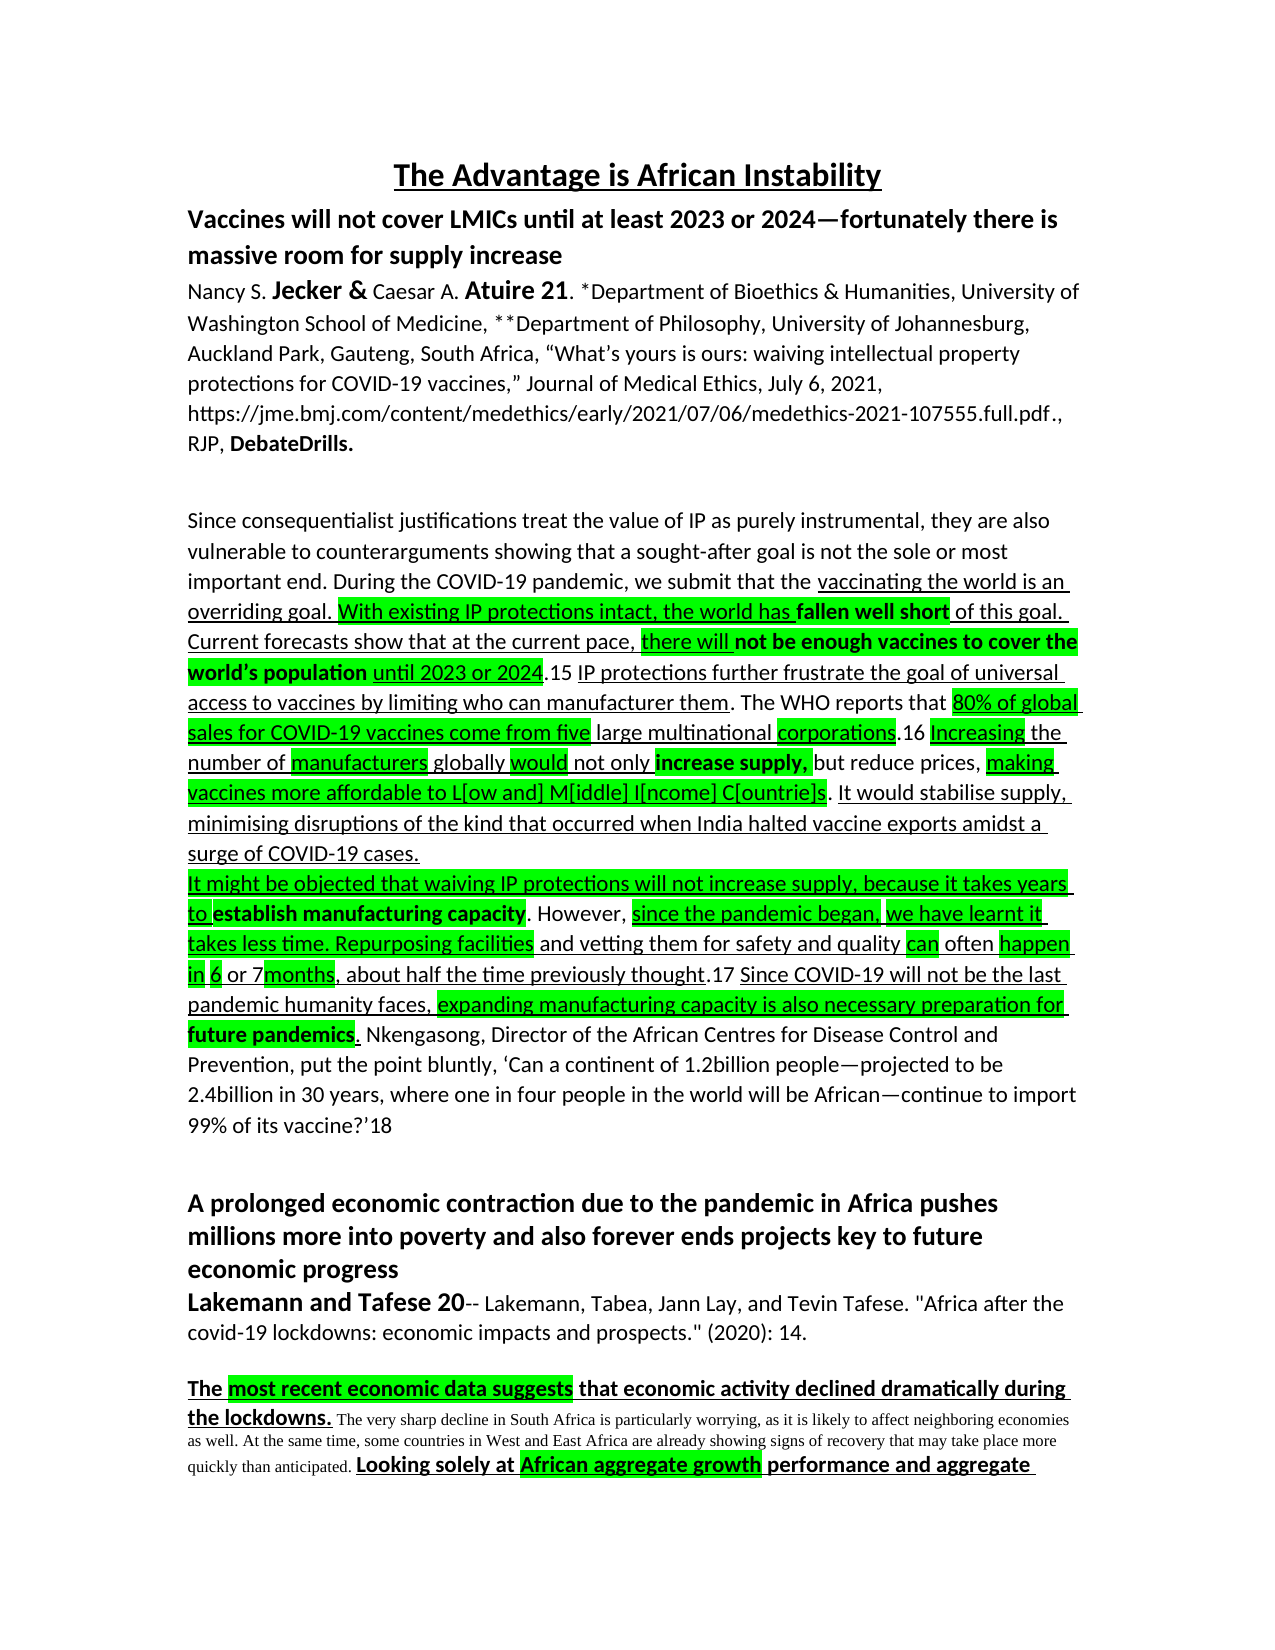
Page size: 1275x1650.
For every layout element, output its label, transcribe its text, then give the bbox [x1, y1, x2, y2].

text Nancy S. Jecker & Caesar A. Atuire 21. *Department of Bioethics & Humanities, University of Washington School of Medicine, **Department of Philosophy, University of Johannesburg, Auckland Park, Gauteng, South Africa, “What’s yours is ours: waiving intellectual property protections for COVID-19 vaccines,” Journal of Medical Ethics, July 6, 2021, https://jme.bmj.com/content/medethics/early/2021/07/06/medethics-2021-107555.full.pdf., RJP, DebateDrills. [187, 273, 1087, 458]
text It might be objected that waiving IP protections will not increase supply, because it takes years to establish manufacturing capacity. However, since the pandemic began, we have learnt it takes less time. Repurposing facilities and vetting them for safety and quality can often happen in 6 or 7months, about half the time previously thought.17 Since COVID-19 will not be the last pandemic humanity faces, expanding manufacturing capacity is also necessary preparation for future pandemics. Nkengasong, Director of the African Centres for Disease Control and Prevention, put the point bluntly, ‘Can a continent of 1.2billion people—projected to be 2.4billion in 30 years, where one in four people in the world will be African—continue to import 99% of its vaccine?’18 [187, 869, 1087, 1139]
text A prolonged economic contraction due to the pandemic in Africa pushes millions more into poverty and also forever ends projects key to future economic progress [187, 1186, 1087, 1286]
subtitle The Advantage is African Instability [187, 154, 1087, 195]
text Since consequentialist justifications treat the value of IP as purely instrumental, they are also vulnerable to counterarguments showing that a sought-after goal is not the sole or most important end. During the COVID-19 pandemic, we submit that the vaccinating the world is an overriding goal. With existing IP protections intact, the world has fallen well short of this goal. Current forecasts show that at the current pace, there will not be enough vaccines to cover the world’s population until 2023 or 2024.15 IP protections further frustrate the goal of universal access to vaccines by limiting who can manufacturer them. The WHO reports that 80% of global sales for COVID-19 vaccines come from five large multinational corporations.16 Increasing the number of manufacturers globally would not only increase supply, but reduce prices, making vaccines more affordable to L[ow and] M[iddle] I[ncome] C[ountrie]s. It would stabilise supply, minimising disruptions of the kind that occurred when India halted vaccine exports amidst a surge of COVID-19 cases. [187, 507, 1087, 867]
text Lakemann and Tafese 20-- Lakemann, Tabea, Jann Lay, and Tevin Tafese. "Africa after the covid-19 lockdowns: economic impacts and prospects." (2020): 14. [187, 1286, 1087, 1347]
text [187, 1374, 1087, 1478]
subtitle Vaccines will not cover LMICs until at least 2023 or 2024—fortunately there is massive room for supply increase [187, 202, 1087, 271]
